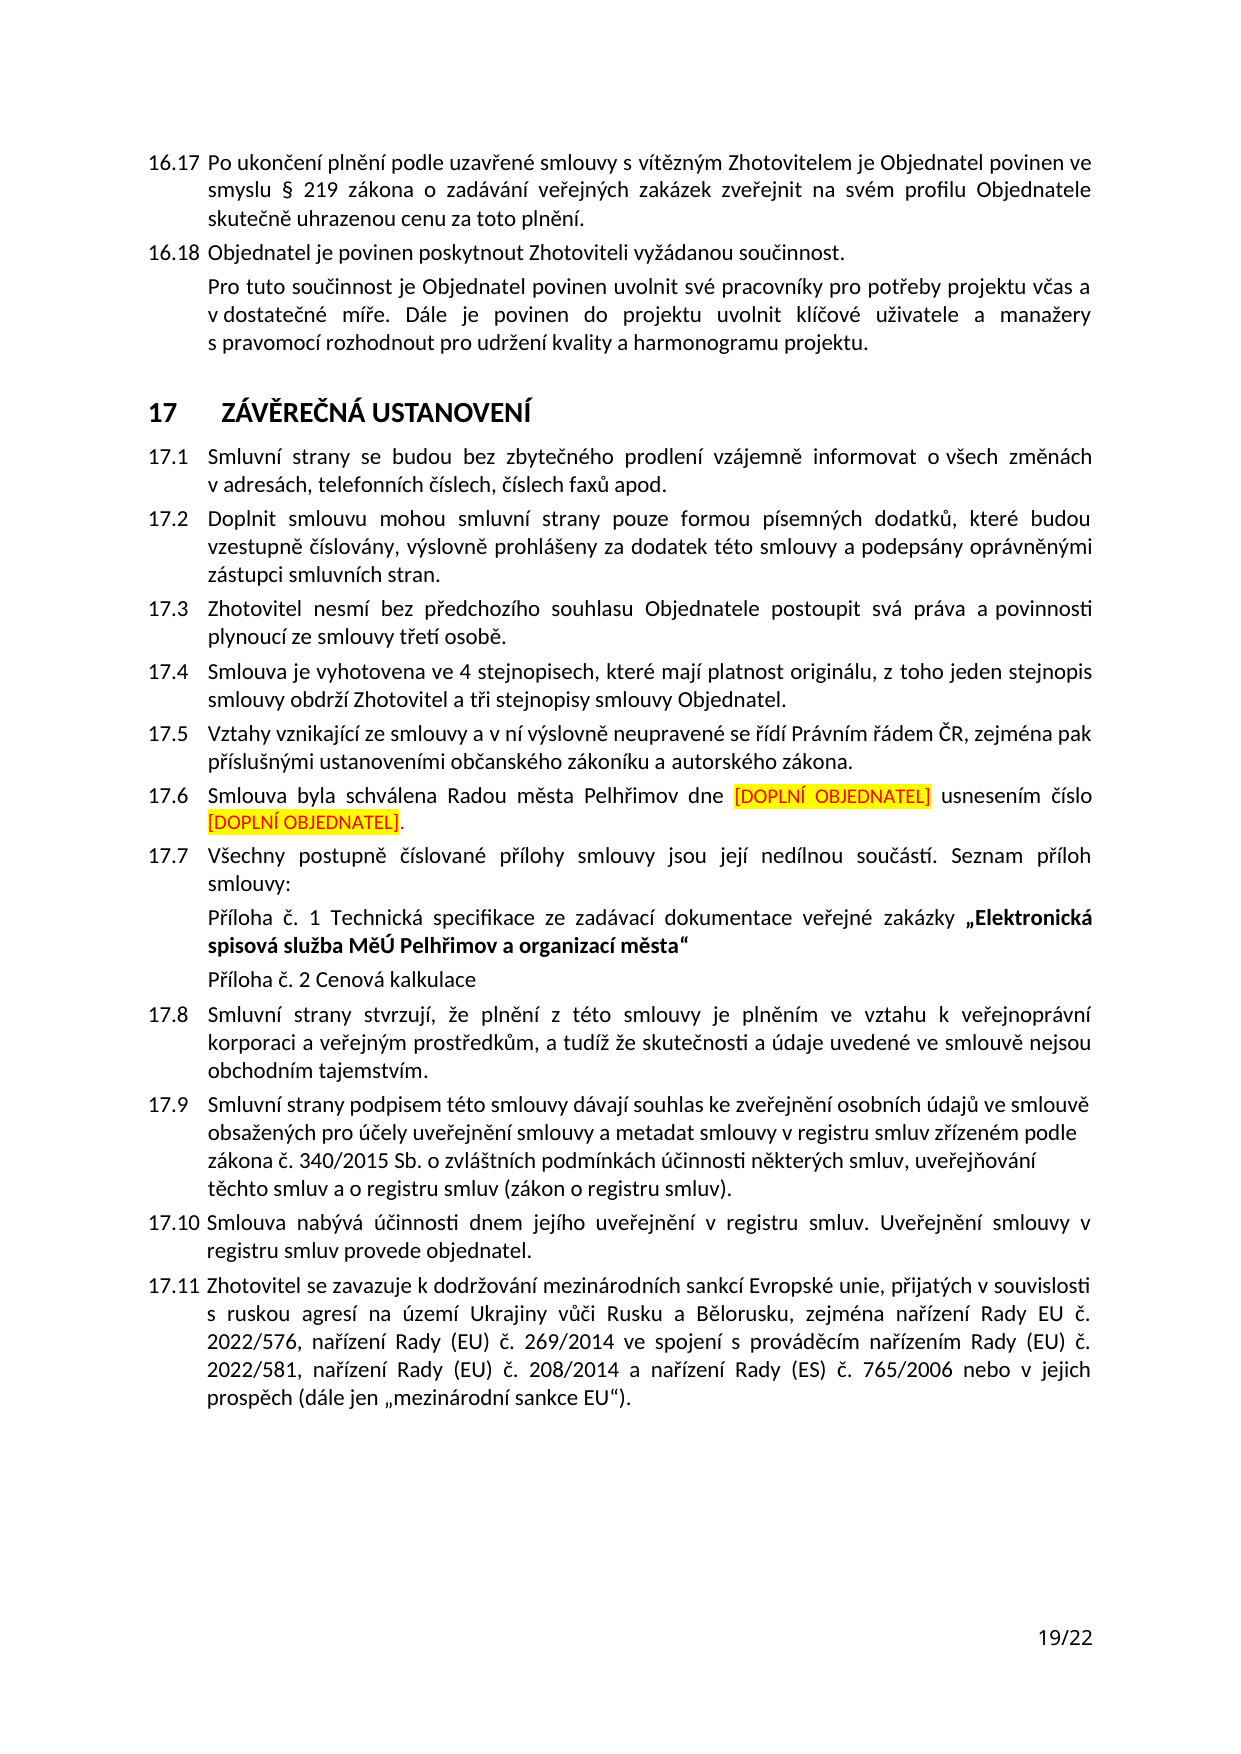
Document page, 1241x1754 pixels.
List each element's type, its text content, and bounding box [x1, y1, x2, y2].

subtitle Pro tuto součinnost je Objednatel povinen uvolnit své pracovníky pro potřeby projektu včas a v dostatečné míře. Dále je povinen do projektu uvolnit klíčové uživatele a manažery s pravomocí rozhodnout pro udržení kvality a harmonogramu projektu. [208, 272, 1093, 356]
subtitle Zhotovitel se zavazuje k dodržování mezinárodních sankcí Evropské unie, přijatých v souvislosti s ruskou agresí na území Ukrajiny vůči Rusku a Bělorusku, zejména nařízení Rady EU č. 2022/576, nařízení Rady (EU) č. 269/2014 ve spojení s prováděcím nařízením Rady (EU) č. 2022/581, nařízení Rady (EU) č. 208/2014 a nařízení Rady (ES) č. 765/2006 nebo v jejich prospěch (dále jen „mezinárodní sankce EU“). [148, 1271, 1093, 1411]
subtitle Po ukončení plnění podle uzavřené smlouvy s vítězným Zhotovitelem je Objednatel povinen ve smyslu § 219 zákona o zadávání veřejných zakázek zveřejnit na svém profilu Objednatele skutečně uhrazenou cenu za toto plnění. [148, 148, 1093, 232]
subtitle Smluvní strany podpisem této smlouvy dávají souhlas ke zveřejnění osobních údajů ve smlouvě obsažených pro účely uveřejnění smlouvy a metadat smlouvy v registru smluv zřízeném podle zákona č. 340/2015 Sb. o zvláštních podmínkách účinnosti některých smluv, uveřejňování těchto smluv a o registru smluv (zákon o registru smluv). [148, 1090, 1093, 1202]
subtitle Smlouva byla schválena Radou města Pelhřimov dne [DOPLNÍ OBJEDNATEL] usnesením číslo [DOPLNÍ OBJEDNATEL]. [148, 781, 1093, 835]
subtitle Smlouva nabývá účinnosti dnem jejího uveřejnění v registru smluv. Uveřejnění smlouvy v registru smluv provede objednatel. [148, 1208, 1093, 1264]
subtitle Zhotovitel nesmí bez předchozího souhlasu Objednatele postoupit svá práva a povinnosti plynoucí ze smlouvy třetí osobě. [148, 594, 1093, 651]
subtitle Smluvní strany stvrzují, že plnění z této smlouvy je plněním ve vztahu k veřejnoprávní korporaci a veřejným prostředkům, a tudíž že skutečnosti a údaje uvedené ve smlouvě nejsou obchodním tajemstvím. [148, 1000, 1093, 1084]
subtitle Závěrečná ustanovení [148, 394, 1093, 429]
subtitle Vztahy vznikající ze smlouvy a v ní výslovně neupravené se řídí Právním řádem ČR, zejména pak příslušnými ustanoveními občanského zákoníku a autorského zákona. [148, 719, 1093, 775]
subtitle Příloha č. 2 Cenová kalkulace [208, 966, 1093, 994]
subtitle Smlouva je vyhotovena ve 4 stejnopisech, které mají platnost originálu, z toho jeden stejnopis smlouvy obdrží Zhotovitel a tři stejnopisy smlouvy Objednatel. [148, 657, 1093, 713]
subtitle Všechny postupně číslované přílohy smlouvy jsou její nedílnou součástí. Seznam příloh smlouvy: [148, 841, 1093, 897]
subtitle Smluvní strany se budou bez zbytečného prodlení vzájemně informovat o všech změnách v adresách, telefonních číslech, číslech faxů apod. [148, 442, 1093, 498]
subtitle Doplnit smlouvu mohou smluvní strany pouze formou písemných dodatků, které budou vzestupně číslovány, výslovně prohlášeny za dodatek této smlouvy a podepsány oprávněnými zástupci smluvních stran. [148, 504, 1093, 588]
subtitle Příloha č. 1 Technická specifikace ze zadávací dokumentace veřejné zakázky „Elektronická spisová služba MěÚ Pelhřimov a organizací města“ [208, 903, 1093, 959]
subtitle Objednatel je povinen poskytnout Zhotoviteli vyžádanou součinnost. [148, 238, 1093, 266]
